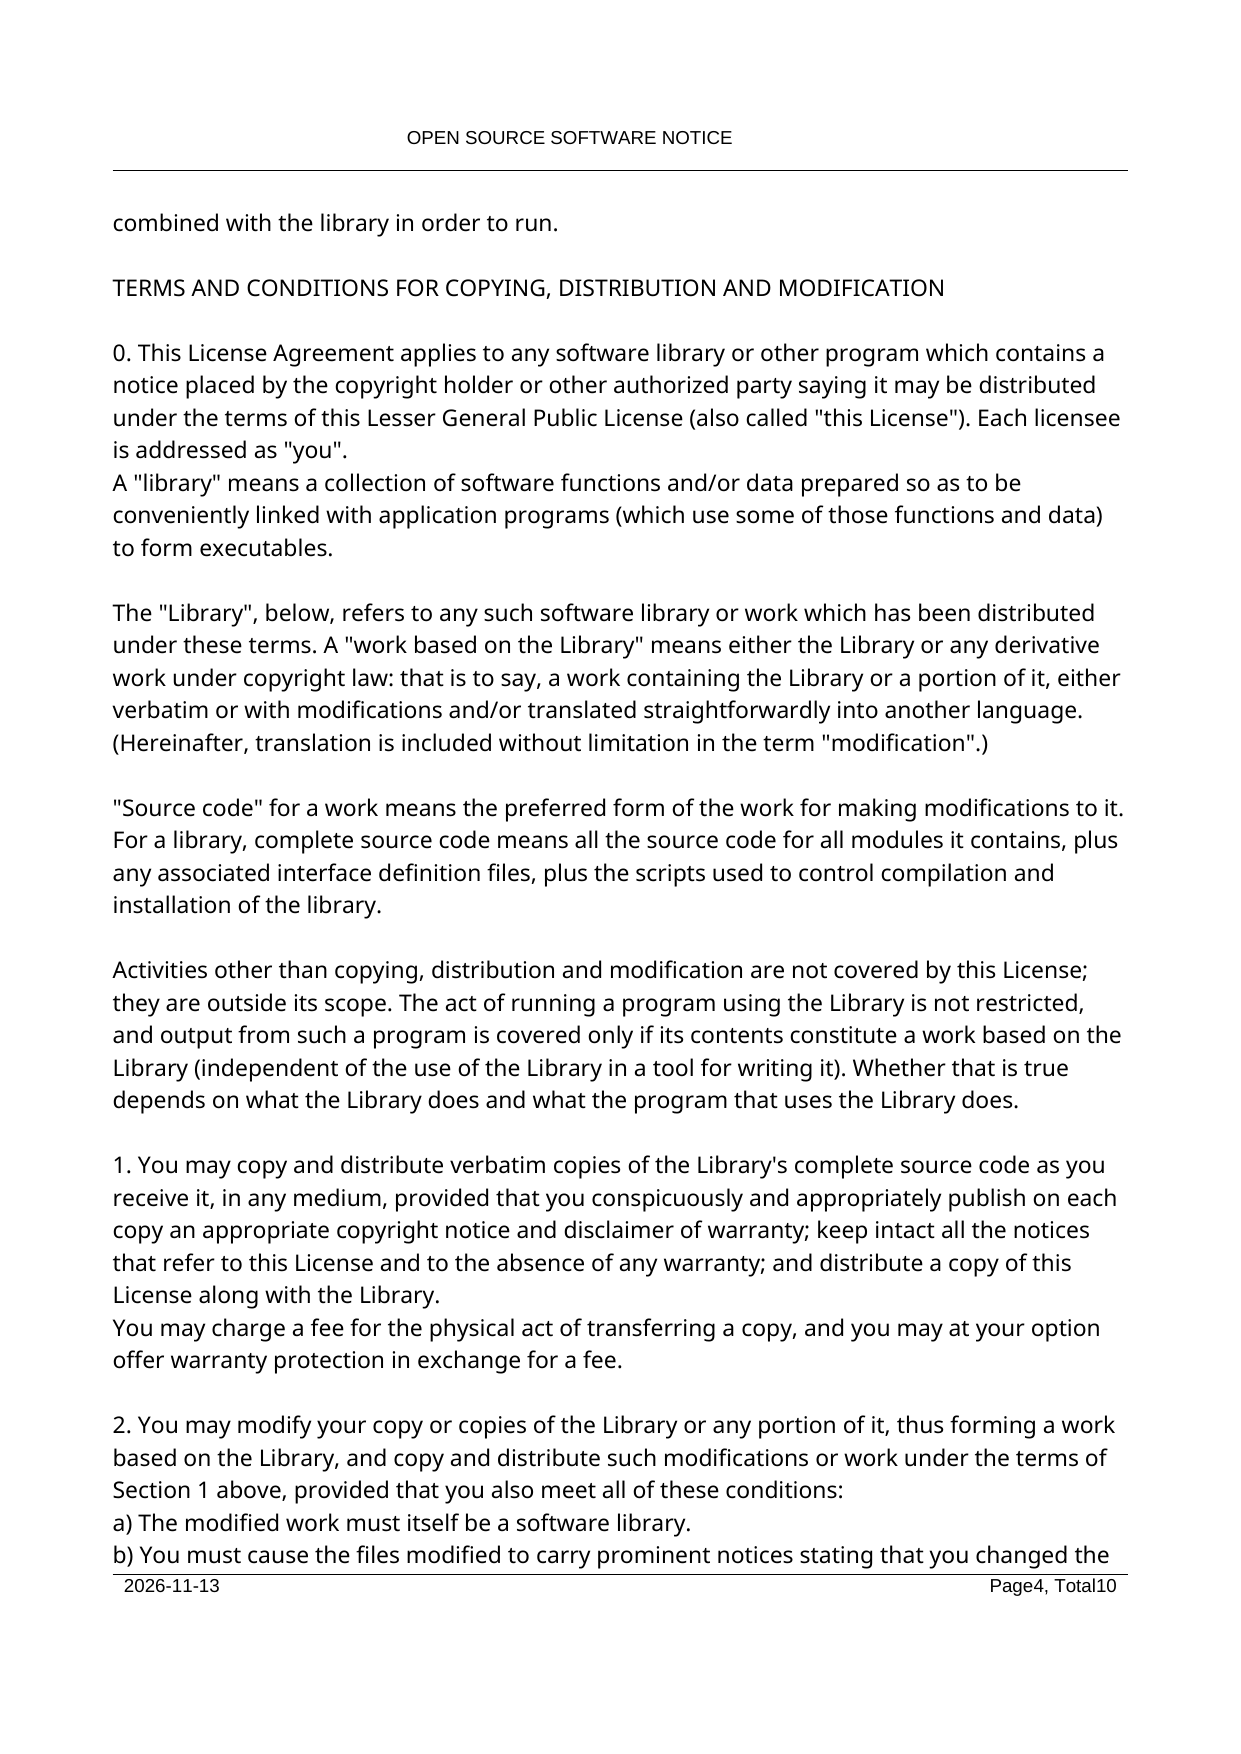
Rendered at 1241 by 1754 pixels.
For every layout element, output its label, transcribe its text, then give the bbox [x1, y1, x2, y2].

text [112, 206, 1128, 239]
text a) The modified work must itself be a software library. [112, 1506, 1128, 1539]
text The "Library", below, refers to any such software library or work which has been distributed under these terms. A "work based on the Library" means either the Library or any derivative work under copyright law: that is to say, a work containing the Library or a portion of it, either verbatim or with modifications and/or translated straightforwardly into another language. (Hereinafter, translation is included without limitation in the term "modification".) [112, 596, 1128, 759]
text You may charge a fee for the physical act of transferring a copy, and you may at your option offer warranty protection in exchange for a fee. [112, 1311, 1128, 1376]
text A "library" means a collection of software functions and/or data prepared so as to be conveniently linked with application programs (which use some of those functions and data) to form executables. [112, 466, 1128, 564]
text 0. This License Agreement applies to any software library or other program which contains a notice placed by the copyright holder or other authorized party saying it may be distributed under the terms of this Lesser General Public License (also called "this License"). Each licensee is addressed as "you". [112, 336, 1128, 466]
text TERMS AND CONDITIONS FOR COPYING, DISTRIBUTION AND MODIFICATION [112, 271, 1128, 304]
text "Source code" for a work means the preferred form of the work for making modifications to it. For a library, complete source code means all the source code for all modules it contains, plus any associated interface definition files, plus the scripts used to control compilation and installation of the library. [112, 791, 1128, 921]
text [112, 1539, 1128, 1571]
text Activities other than copying, distribution and modification are not covered by this License; they are outside its scope. The act of running a program using the Library is not restricted, and output from such a program is covered only if its contents constitute a work based on the Library (independent of the use of the Library in a tool for writing it). Whether that is true depends on what the Library does and what the program that uses the Library does. [112, 954, 1128, 1116]
text 2. You may modify your copy or copies of the Library or any portion of it, thus forming a work based on the Library, and copy and distribute such modifications or work under the terms of Section 1 above, provided that you also meet all of these conditions: [112, 1409, 1128, 1506]
text 1. You may copy and distribute verbatim copies of the Library's complete source code as you receive it, in any medium, provided that you conspicuously and appropriately publish on each copy an appropriate copyright notice and disclaimer of warranty; keep intact all the notices that refer to this License and to the absence of any warranty; and distribute a copy of this License along with the Library. [112, 1149, 1128, 1311]
